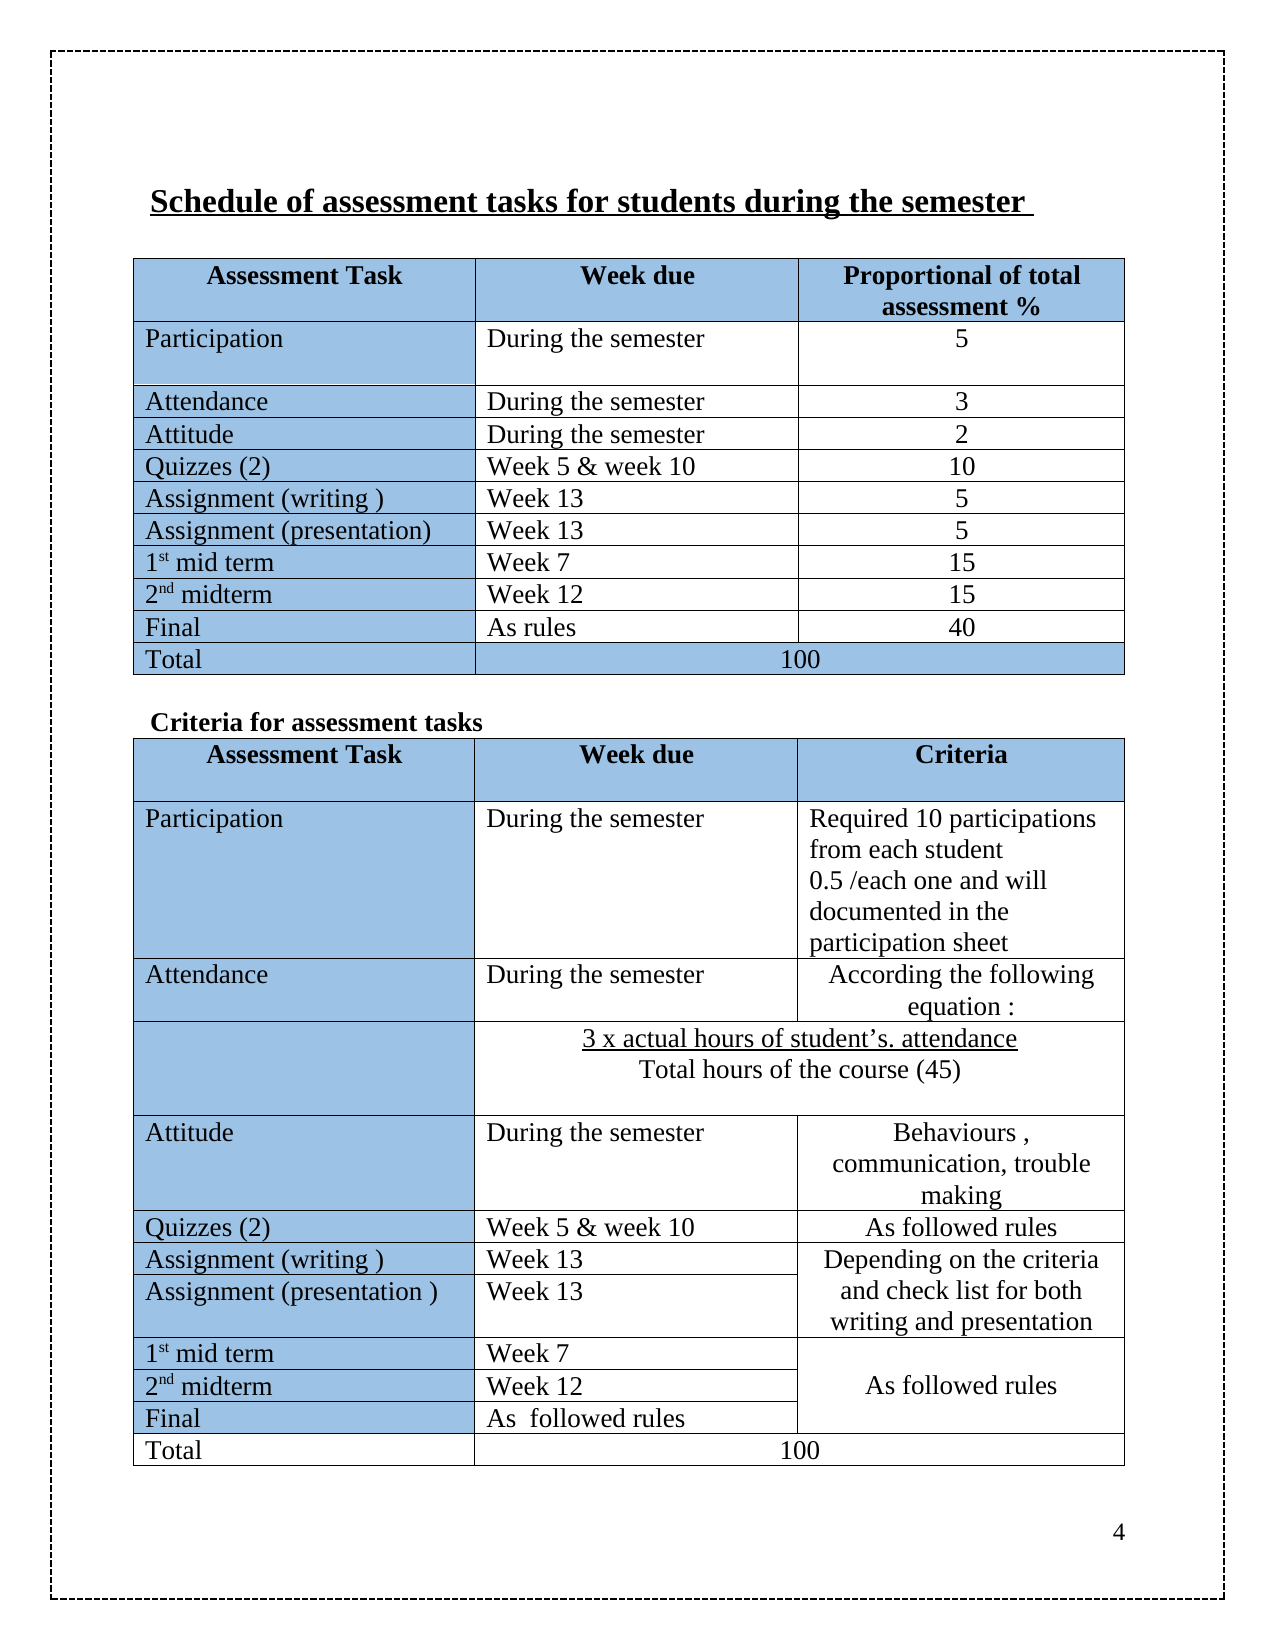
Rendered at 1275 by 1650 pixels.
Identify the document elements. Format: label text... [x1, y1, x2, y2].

table_cell Quizzes (2) [134, 1211, 474, 1242]
table_cell 2 [799, 418, 1124, 449]
table_cell Week 13 [476, 514, 798, 545]
table_cell Behaviours , communication, trouble making [798, 1116, 1124, 1210]
table_cell During the semester [475, 1116, 797, 1210]
table_cell Assignment (presentation ) [134, 1275, 474, 1337]
table_cell 3 [799, 386, 1124, 417]
table_cell Quizzes (2) [134, 450, 475, 481]
text Criteria for assessment tasks [150, 706, 1125, 737]
table_cell Assignment (presentation) [134, 514, 475, 545]
table_cell 5 [799, 514, 1124, 545]
table_header Assessment Task [134, 739, 474, 801]
table_cell As followed rules [798, 1338, 1124, 1433]
table_cell 5 [799, 322, 1124, 384]
table_cell Depending on the criteria and check list for both writing and presentation [798, 1243, 1124, 1337]
text Schedule of assessment tasks for students during the semester [150, 181, 1125, 219]
table_cell 1st mid term [134, 1338, 474, 1369]
table_cell 5 [799, 482, 1124, 513]
table_header Criteria [798, 739, 1124, 801]
table_cell According the following equation : [798, 959, 1124, 1021]
table_cell During the semester [476, 386, 798, 417]
table_cell Week 5 & week 10 [476, 450, 798, 481]
table_cell 2nd midterm [134, 579, 475, 610]
table_cell Attendance [134, 386, 475, 417]
table_cell During the semester [476, 322, 798, 384]
table_cell As rules [476, 611, 798, 642]
table_cell Week 13 [475, 1275, 797, 1337]
table_cell Required 10 participations from each student 0.5 /each one and will documented in the participation sheet [798, 802, 1124, 958]
table_cell Attendance [134, 959, 474, 1021]
table_cell Final [134, 1402, 474, 1433]
table_cell 10 [799, 450, 1124, 481]
table_cell During the semester [476, 418, 798, 449]
table_cell Participation [134, 802, 474, 958]
table_header Assessment Task [134, 259, 475, 321]
table_cell Final [134, 611, 475, 642]
table_cell As followed rules [798, 1211, 1124, 1242]
table_cell 40 [799, 611, 1124, 642]
table_cell Attitude [134, 1116, 474, 1210]
table_cell 1st mid term [134, 546, 475, 578]
table_cell 2nd midterm [134, 1370, 474, 1401]
table_header Proportional of total assessment % [799, 259, 1124, 321]
table_cell During the semester [475, 959, 797, 1021]
table_cell Week 13 [475, 1243, 797, 1274]
table_cell Total [134, 643, 475, 674]
table_cell Week 13 [476, 482, 798, 513]
table_cell Assignment (writing ) [134, 1243, 474, 1274]
table_cell [134, 1022, 474, 1115]
table_cell Week 7 [475, 1338, 797, 1369]
table_cell 15 [799, 546, 1124, 578]
table_cell Total [134, 1434, 474, 1465]
table_header Week due [476, 259, 798, 321]
table_cell 3 x actual hours of student’s. attendance Total hours of the course (45) [475, 1022, 1124, 1115]
table_cell Attitude [134, 418, 475, 449]
table_cell Assignment (writing ) [134, 482, 475, 513]
table_cell Week 7 [476, 546, 798, 578]
table_header Week due [475, 739, 797, 801]
table_cell Participation [134, 322, 475, 384]
table_cell Week 12 [475, 1370, 797, 1401]
table_cell 15 [799, 579, 1124, 610]
table_cell 100 [476, 643, 1124, 674]
table_cell Week 12 [476, 579, 798, 610]
table_cell During the semester [475, 802, 797, 958]
table_cell As followed rules [475, 1402, 797, 1433]
table_cell Week 5 & week 10 [475, 1211, 797, 1242]
table_cell 100 [475, 1434, 1124, 1465]
